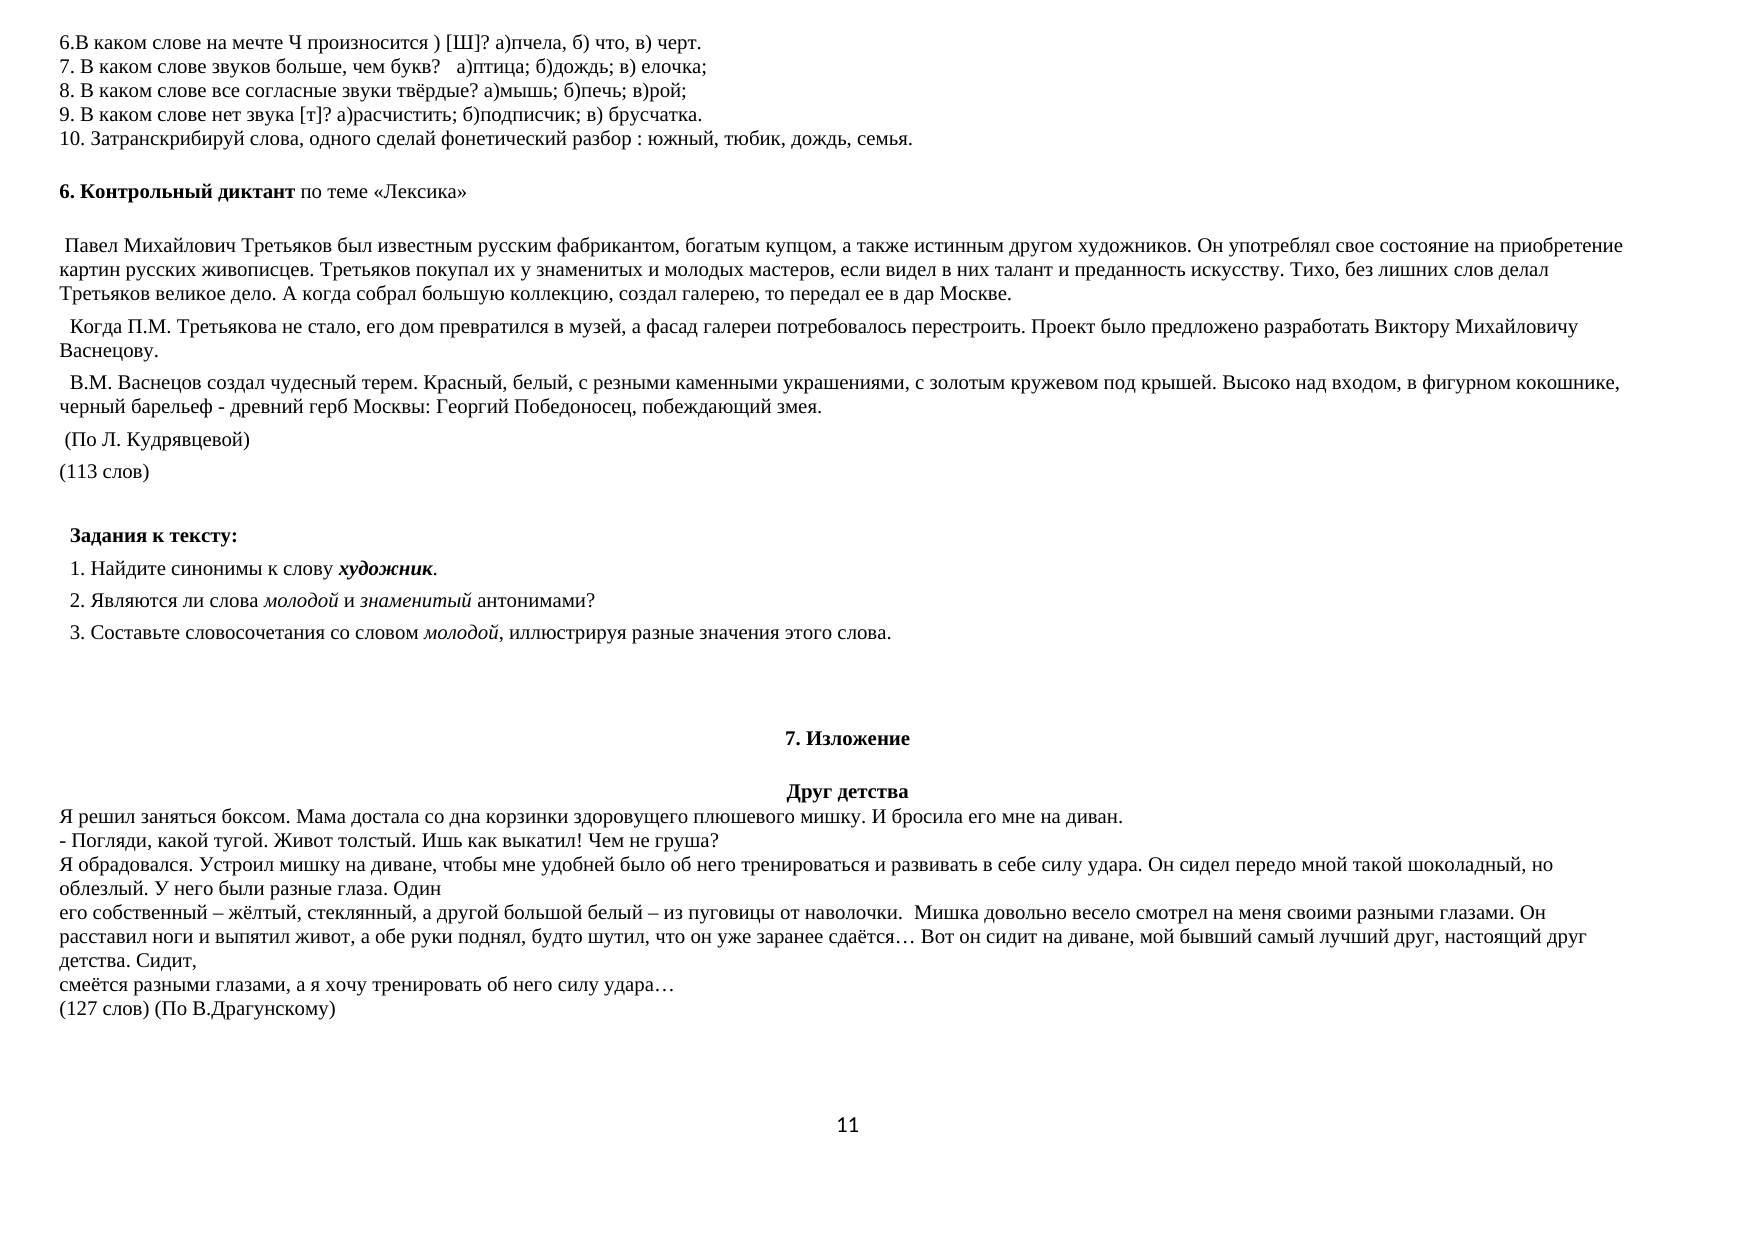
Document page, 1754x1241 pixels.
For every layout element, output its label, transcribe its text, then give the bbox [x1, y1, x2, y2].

text 10. Затранскрибируй слова, одного сделай фонетический разбор : южный, тюбик, дождь, семья. [59, 126, 1636, 150]
text (127 слов) (По В.Драгунскому) [59, 996, 1636, 1020]
text (113 слов) [59, 458, 1636, 483]
text Павел Михайлович Третьяков был известным русским фабрикантом, богатым купцом, а также истинным другом художников. Он употреблял свое состояние на приобретение картин русских живописцев. Третьяков покупал их у знаменитых и молодых мастеров, если видел в них талант и преданность искусству. Тихо, без лишних слов делал Третьяков великое дело. А когда собрал большую коллекцию, создал галерею, то передал ее в дар Москве. [59, 232, 1636, 305]
text Друг детства [59, 779, 1636, 803]
text 3. Составьте словосочетания со словом молодой, иллюстрируя разные значения этого слова. [59, 619, 1636, 644]
text - Погляди, какой тугой. Живот толстый. Ишь как выкатил! Чем не груша? [59, 828, 1636, 852]
text 7. Изложение [59, 726, 1636, 750]
text 9. В каком слове нет звука [т]? а)расчистить; б)подписчик; в) брусчатка. [59, 102, 1636, 126]
text (По Л. Кудрявцевой) [59, 426, 1636, 451]
text Я обрадовался. Устроил мишку на диване, чтобы мне удобней было об него тренироваться и развивать в себе силу удара. Он сидел передо мной такой шоколадный, но облезлый. У него были разные глаза. Один [59, 852, 1636, 900]
text 7. В каком слове звуков больше, чем букв? а)птица; б)дождь; в) елочка; [59, 54, 1636, 78]
text смеётся разными глазами, а я хочу тренировать об него силу удара… [59, 972, 1636, 996]
text Я решил заняться боксом. Мама достала со дна корзинки здоровущего плюшевого мишку. И бросила его мне на диван. [59, 803, 1636, 828]
text В.М. Васнецов создал чудесный терем. Красный, белый, с резными каменными украшениями, с золотым кружевом под крышей. Высоко над входом, в фигурном кокошнике, черный барельеф - древний герб Москвы: Георгий Победоносец, побеждающий змея. [59, 370, 1636, 418]
text 6. Контрольный диктант по теме «Лексика» [59, 179, 1636, 203]
text Когда П.М. Третьякова не стало, его дом превратился в музей, а фасад галереи потребовалось перестроить. Проект было предложено разработать Виктору Михайловичу Васнецову. [59, 313, 1636, 362]
text 6.В каком слове на мечте Ч произносится ) [Ш]? а)пчела, б) что, в) черт. [59, 29, 1636, 54]
text 2. Являются ли слова молодой и знаменитый антонимами? [59, 587, 1636, 612]
text 1. Найдите синонимы к слову художник. [59, 555, 1636, 579]
text 8. В каком слове все согласные звуки твёрдые? а)мышь; б)печь; в)рой; [59, 78, 1636, 102]
text его собственный – жёлтый, стеклянный, а другой большой белый – из пуговицы от наволочки. Мишка довольно весело смотрел на меня своими разными глазами. Он расставил ноги и выпятил живот, а обе руки поднял, будто шутил, что он уже заранее сдаётся… Вот он сидит на диване, мой бывший самый лучший друг, настоящий друг детства. Сидит, [59, 900, 1636, 972]
text Задания к тексту: [59, 523, 1636, 547]
